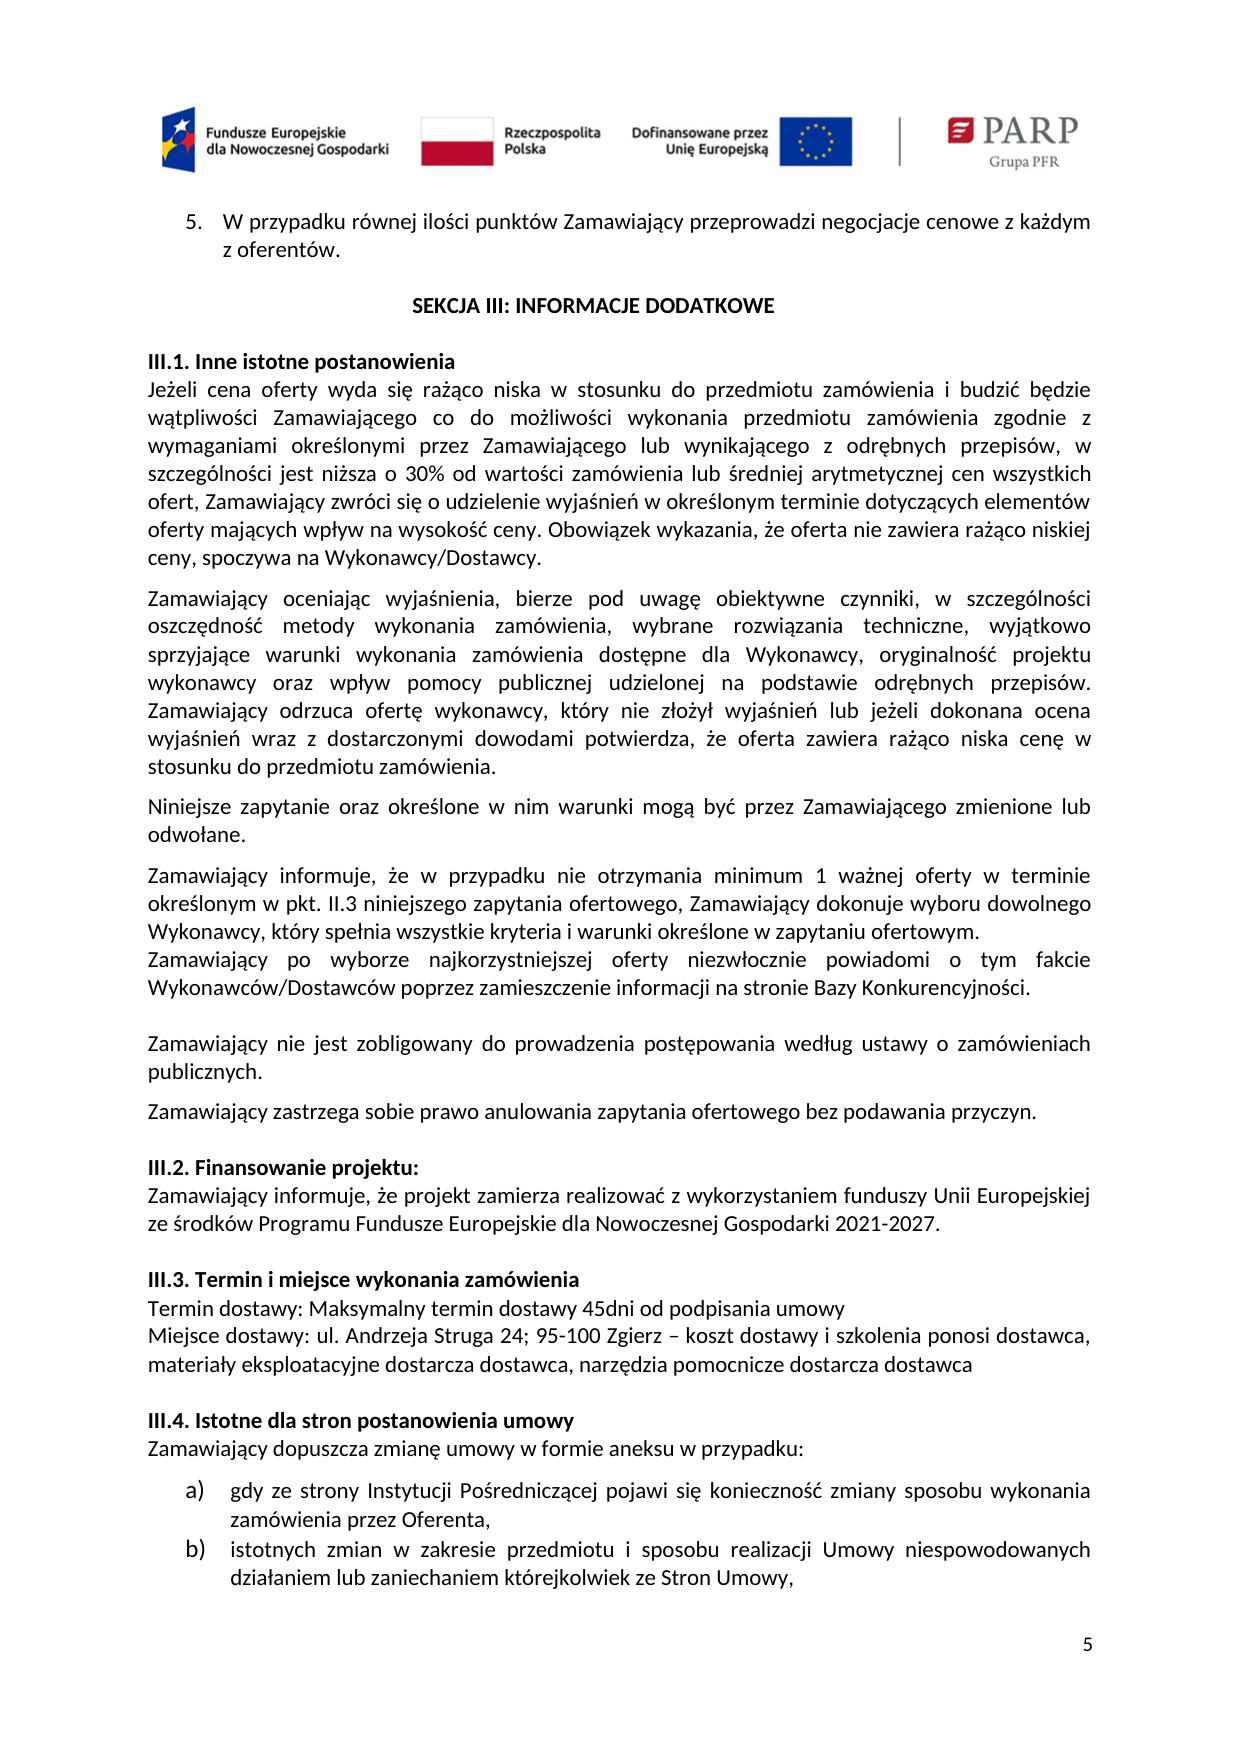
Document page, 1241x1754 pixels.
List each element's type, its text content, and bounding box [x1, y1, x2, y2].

text Zamawiający informuje, że w przypadku nie otrzymania minimum 1 ważnej oferty w terminie określonym w pkt. II.3 niniejszego zapytania ofertowego, Zamawiający dokonuje wyboru dowolnego Wykonawcy, który spełnia wszystkie kryteria i warunki określone w zapytaniu ofertowym. [148, 861, 1093, 945]
text Niniejsze zapytanie oraz określone w nim warunki mogą być przez Zamawiającego zmienione lub odwołane. [148, 792, 1093, 848]
text Zamawiający dopuszcza zmianę umowy w formie aneksu w przypadku: [148, 1434, 1093, 1462]
text Zamawiający nie jest zobligowany do prowadzenia postępowania według ustawy o zamówieniach publicznych. [148, 1029, 1093, 1085]
text Zamawiający informuje, że projekt zamierza realizować z wykorzystaniem funduszy Unii Europejskiej ze środków Programu Fundusze Europejskie dla Nowoczesnej Gospodarki 2021-2027. [148, 1182, 1093, 1238]
list istotnych zmian w zakresie przedmiotu i sposobu realizacji Umowy niespowodowanych działaniem lub zaniechaniem którejkolwiek ze Stron Umowy, [185, 1533, 1093, 1591]
text Jeżeli cena oferty wyda się rażąco niska w stosunku do przedmiotu zamówienia i budzić będzie wątpliwości Zamawiającego co do możliwości wykonania przedmiotu zamówienia zgodnie z wymaganiami określonymi przez Zamawiającego lub wynikającego z odrębnych przepisów, w szczególności jest niższa o 30% od wartości zamówienia lub średniej arytmetycznej cen wszystkich ofert, Zamawiający zwróci się o udzielenie wyjaśnień w określonym terminie dotyczących elementów oferty mających wpływ na wysokość ceny. Obowiązek wykazania, że oferta nie zawiera rażąco niskiej ceny, spoczywa na Wykonawcy/Dostawcy. [148, 375, 1093, 571]
text Miejsce dostawy: ul. Andrzeja Struga 24; 95-100 Zgierz – koszt dostawy i szkolenia ponosi dostawca, materiały eksploatacyjne dostarcza dostawca, narzędzia pomocnicze dostarcza dostawca [148, 1322, 1093, 1378]
picture [147, 97, 1093, 183]
text Termin dostawy: Maksymalny termin dostawy 45dni od podpisania umowy [148, 1294, 1093, 1322]
text III.1. Inne istotne postanowienia [148, 347, 1039, 375]
text III.3. Termin i miejsce wykonania zamówienia [148, 1266, 1093, 1294]
text Zamawiający po wyborze najkorzystniejszej oferty niezwłocznie powiadomi o tym fakcie Wykonawców/Dostawców poprzez zamieszczenie informacji na stronie Bazy Konkurencyjności. [148, 945, 1093, 1001]
text III.4. Istotne dla stron postanowienia umowy [148, 1406, 1093, 1434]
text Zamawiający oceniając wyjaśnienia, bierze pod uwagę obiektywne czynniki, w szczególności oszczędność metody wykonania zamówienia, wybrane rozwiązania techniczne, wyjątkowo sprzyjające warunki wykonania zamówienia dostępne dla Wykonawcy, oryginalność projektu wykonawcy oraz wpływ pomocy publicznej udzielonej na podstawie odrębnych przepisów. Zamawiający odrzuca ofertę wykonawcy, który nie złożył wyjaśnień lub jeżeli dokonana ocena wyjaśnień wraz z dostarczonymi dowodami potwierdza, że oferta zawiera rażąco niska cenę w stosunku do przedmiotu zamówienia. [148, 584, 1093, 780]
text III.2. Finansowanie projektu: [148, 1153, 1093, 1182]
list W przypadku równej ilości punktów Zamawiający przeprowadzi negocjacje cenowe z każdym z oferentów. [185, 207, 1093, 263]
text Zamawiający zastrzega sobie prawo anulowania zapytania ofertowego bez podawania przyczyn. [148, 1097, 1093, 1126]
text SEKCJA III: INFORMACJE DODATKOWE [148, 291, 1039, 319]
list gdy ze strony Instytucji Pośredniczącej pojawi się konieczność zmiany sposobu wykonania zamówienia przez Oferenta, [185, 1474, 1093, 1533]
